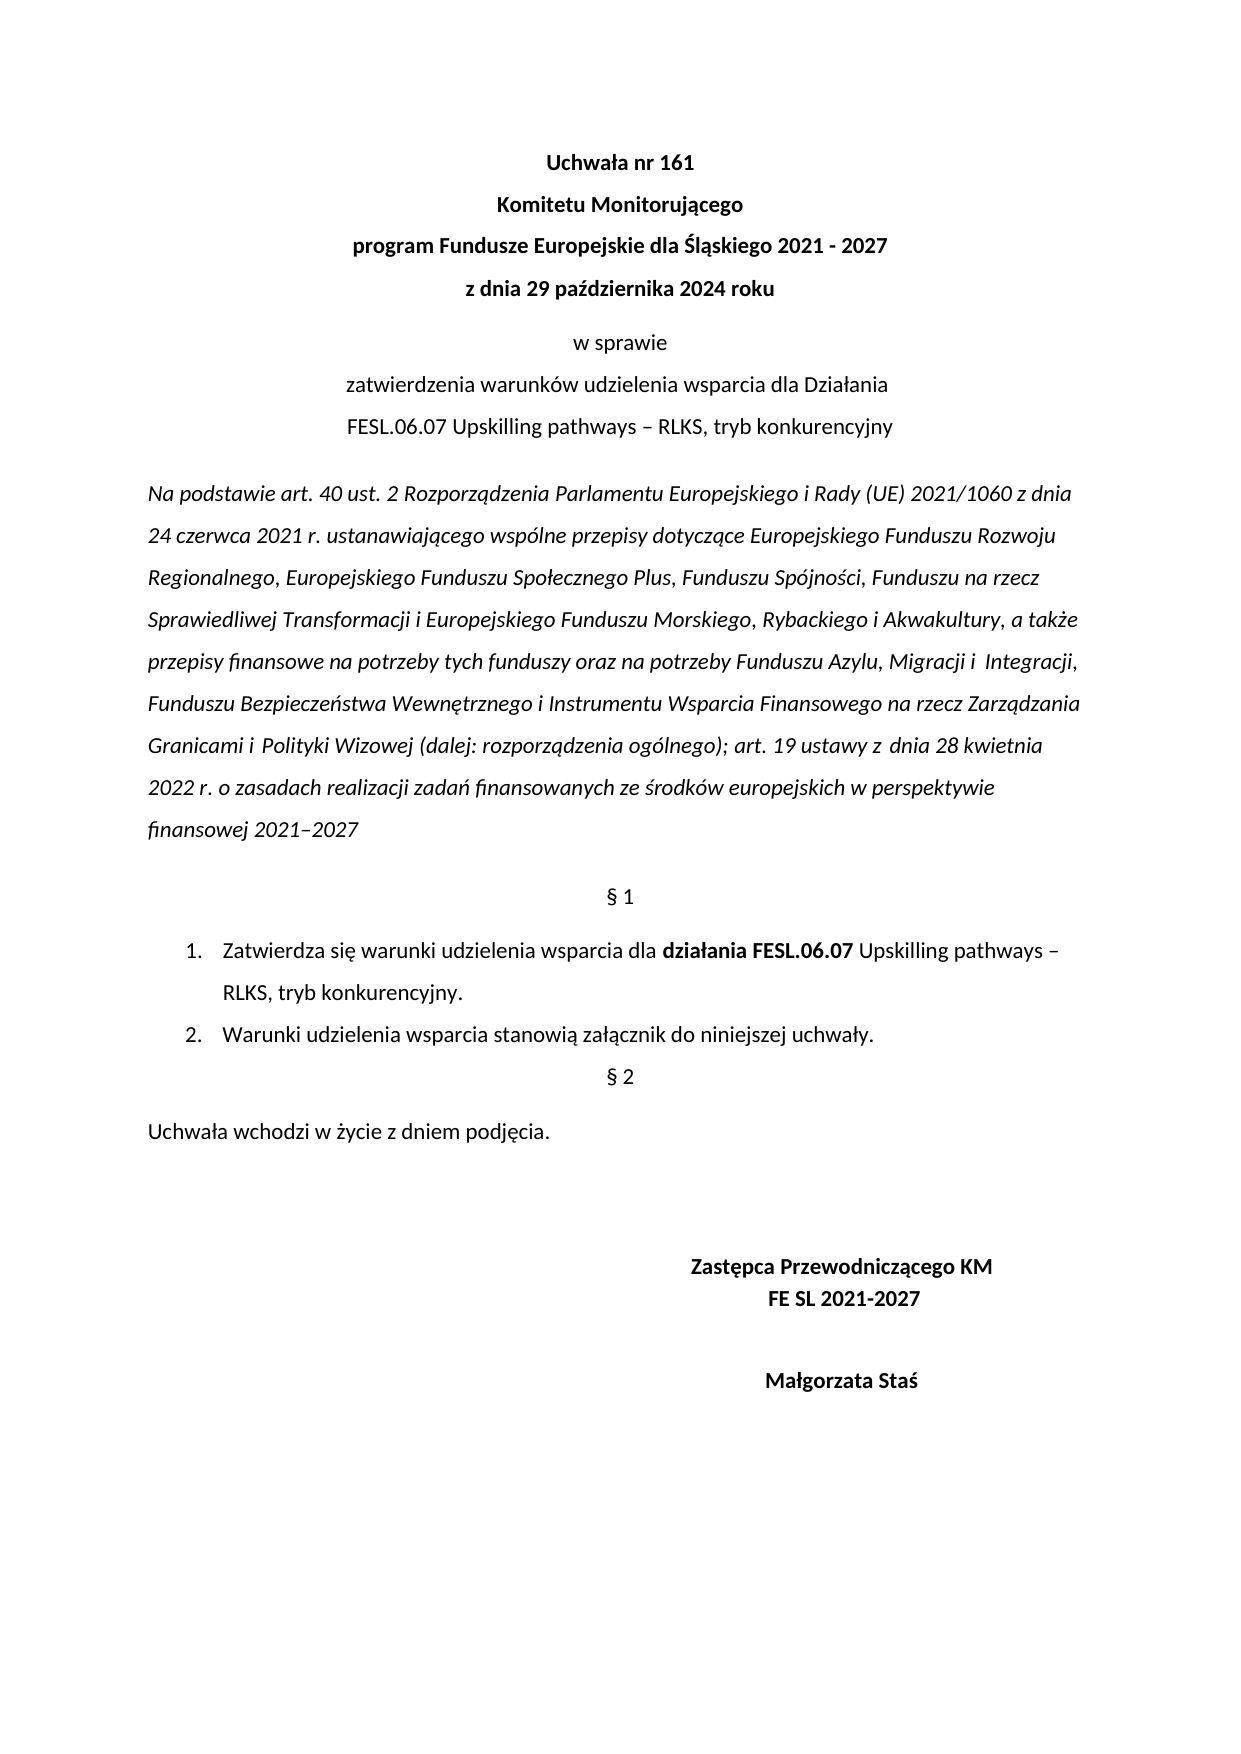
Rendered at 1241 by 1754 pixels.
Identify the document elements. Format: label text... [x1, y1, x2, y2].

text Małgorzata Staś [590, 1367, 1092, 1395]
text § 2 [148, 1062, 1092, 1090]
text Uchwała wchodzi w życie z dniem podjęcia. [148, 1117, 1092, 1145]
text Zastępca Przewodniczącego KM FE SL 2021-2027 [591, 1188, 1093, 1312]
text w sprawie zatwierdzenia warunków udzielenia wsparcia dla Działania FESL.06.07 Upskilling pathways – RLKS, tryb konkurencyjny [148, 328, 1092, 440]
text Uchwała nr 161 Komitetu Monitorującego program Fundusze Europejskie dla Śląskiego 2021 - 2027 z dnia 29 października 2024 roku [148, 148, 1092, 302]
list Zatwierdza się warunki udzielenia wsparcia dla działania FESL.06.07 Upskilling pathways – RLKS, tryb konkurencyjny. [185, 936, 1092, 1006]
text Na podstawie art. 40 ust. 2 Rozporządzenia Parlamentu Europejskiego i Rady (UE) 2021/1060 z dnia 24 czerwca 2021 r. ustanawiającego wspólne przepisy dotyczące Europejskiego Funduszu Rozwoju Regionalnego, Europejskiego Funduszu Społecznego Plus, Funduszu Spójności, Funduszu na rzecz Sprawiedliwej Transformacji i Europejskiego Funduszu Morskiego, Rybackiego i Akwakultury, a także przepisy finansowe na potrzeby tych funduszy oraz na potrzeby Funduszu Azylu, Migracji i Integracji, Funduszu Bezpieczeństwa Wewnętrznego i Instrumentu Wsparcia Finansowego na rzecz Zarządzania Granicami i Polityki Wizowej (dalej: rozporządzenia ogólnego); art. 19 ustawy z dnia 28 kwietnia 2022 r. o zasadach realizacji zadań finansowanych ze środków europejskich w perspektywie finansowej 2021–2027 [148, 479, 1092, 843]
list Warunki udzielenia wsparcia stanowią załącznik do niniejszej uchwały. [185, 1020, 1092, 1048]
text § 1 [148, 882, 1092, 910]
